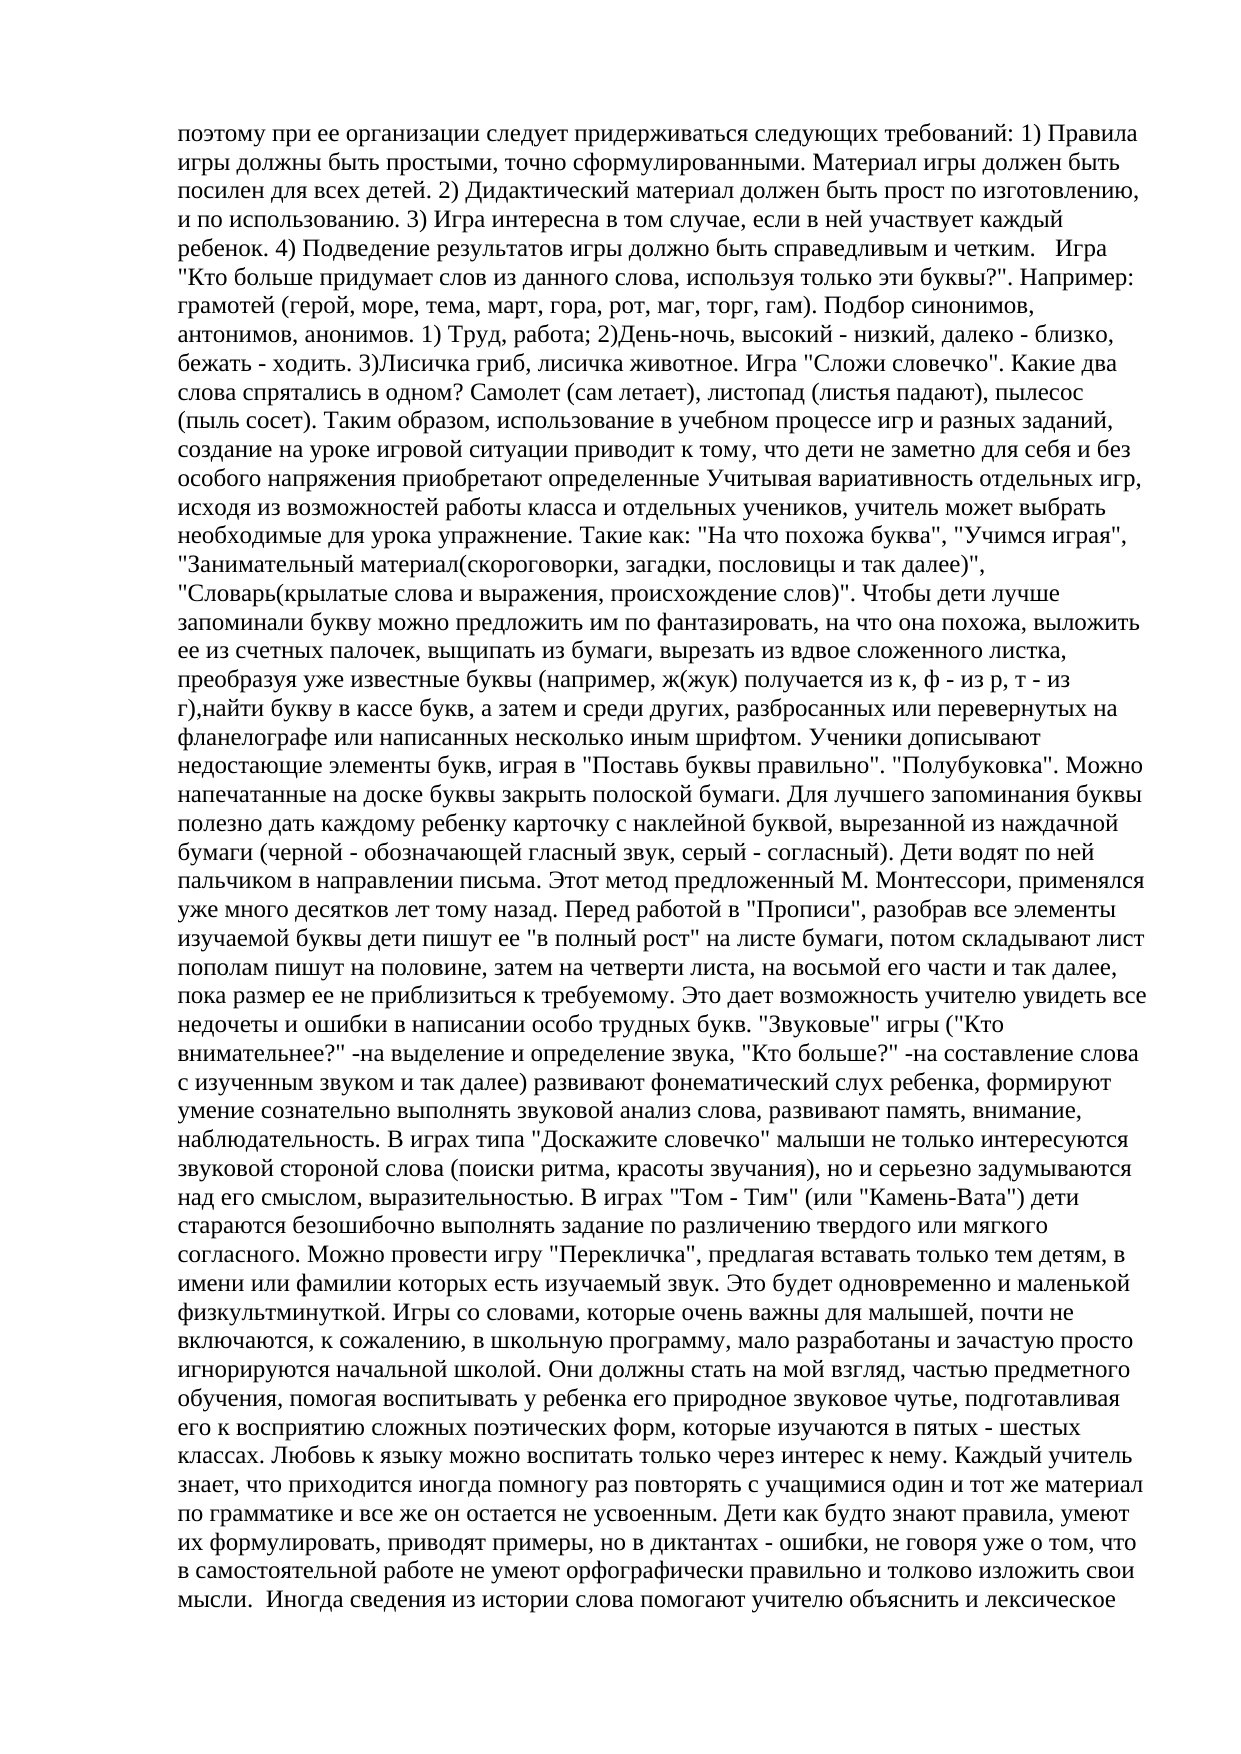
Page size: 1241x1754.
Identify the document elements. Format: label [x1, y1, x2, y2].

text [177, 1268, 1152, 1613]
text [177, 118, 1152, 1268]
